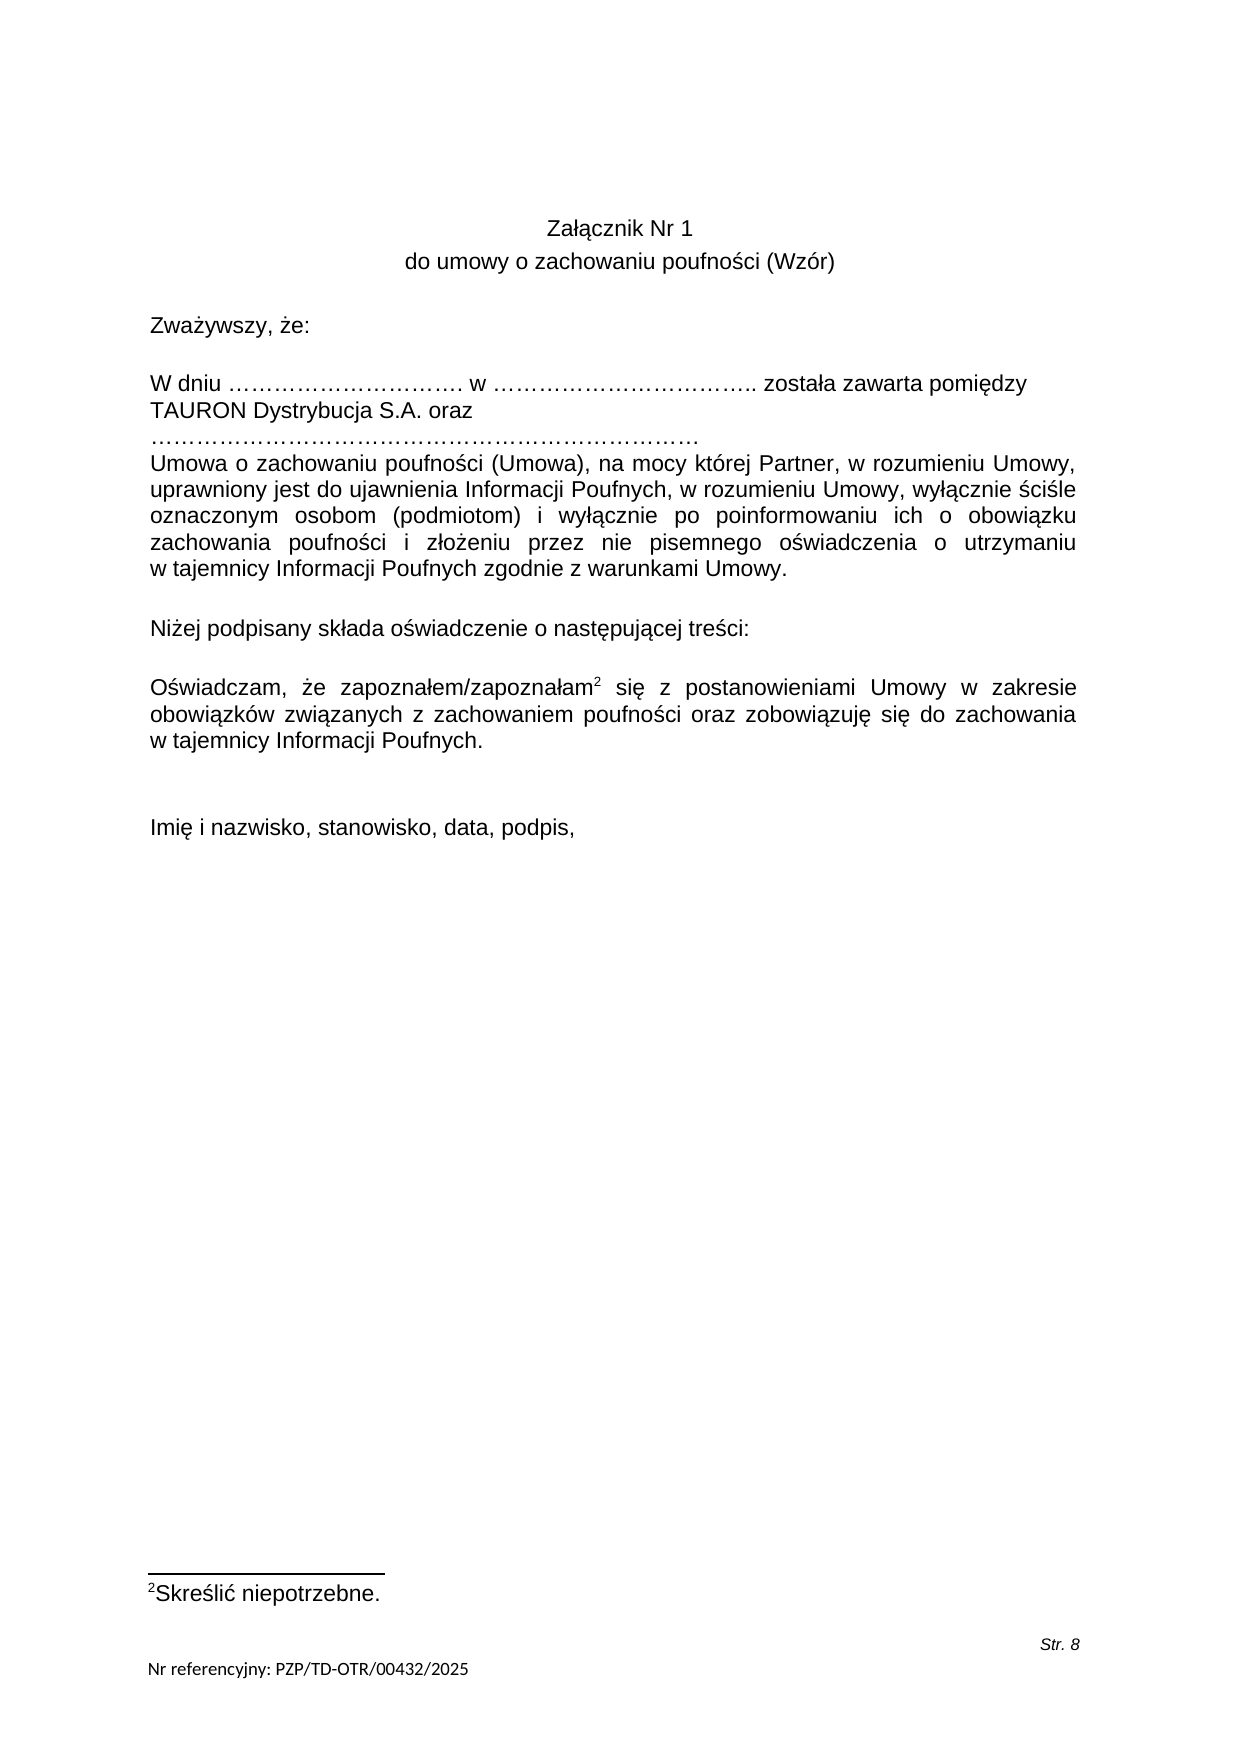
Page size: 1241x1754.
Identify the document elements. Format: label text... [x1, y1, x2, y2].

text do umowy o zachowaniu poufności (Wzór) [149, 248, 1091, 275]
text Imię i nazwisko, stanowisko, data, podpis, [150, 814, 1077, 841]
text Oświadczam, że zapoznałem/zapoznałam się z postanowieniami Umowy w zakresie obowiązków związanych z zachowaniem poufności oraz zobowiązuję się do zachowania w tajemnicy Informacji Poufnych. [150, 674, 1077, 753]
text W dniu …………………………. w …………………………….. została zawarta pomiędzy [150, 370, 1077, 397]
text Załącznik Nr 1 [149, 215, 1091, 242]
text TAURON Dystrybucja S.A. oraz [150, 397, 1077, 423]
text Zważywszy, że: [150, 312, 1077, 338]
text Umowa o zachowaniu poufności (Umowa), na mocy której Partner, w rozumieniu Umowy, uprawniony jest do ujawnienia Informacji Poufnych, w rozumieniu Umowy, wyłącznie ściśle oznaczonym osobom (podmiotom) i wyłącznie po poinformowaniu ich o obowiązku zachowania poufności i złożeniu przez nie pisemnego oświadczenia o utrzymaniu w tajemnicy Informacji Poufnych zgodnie z warunkami Umowy. [150, 449, 1077, 581]
text Niżej podpisany składa oświadczenie o następującej treści: [150, 615, 1077, 642]
text ……………………………………………………………… [150, 423, 1077, 449]
